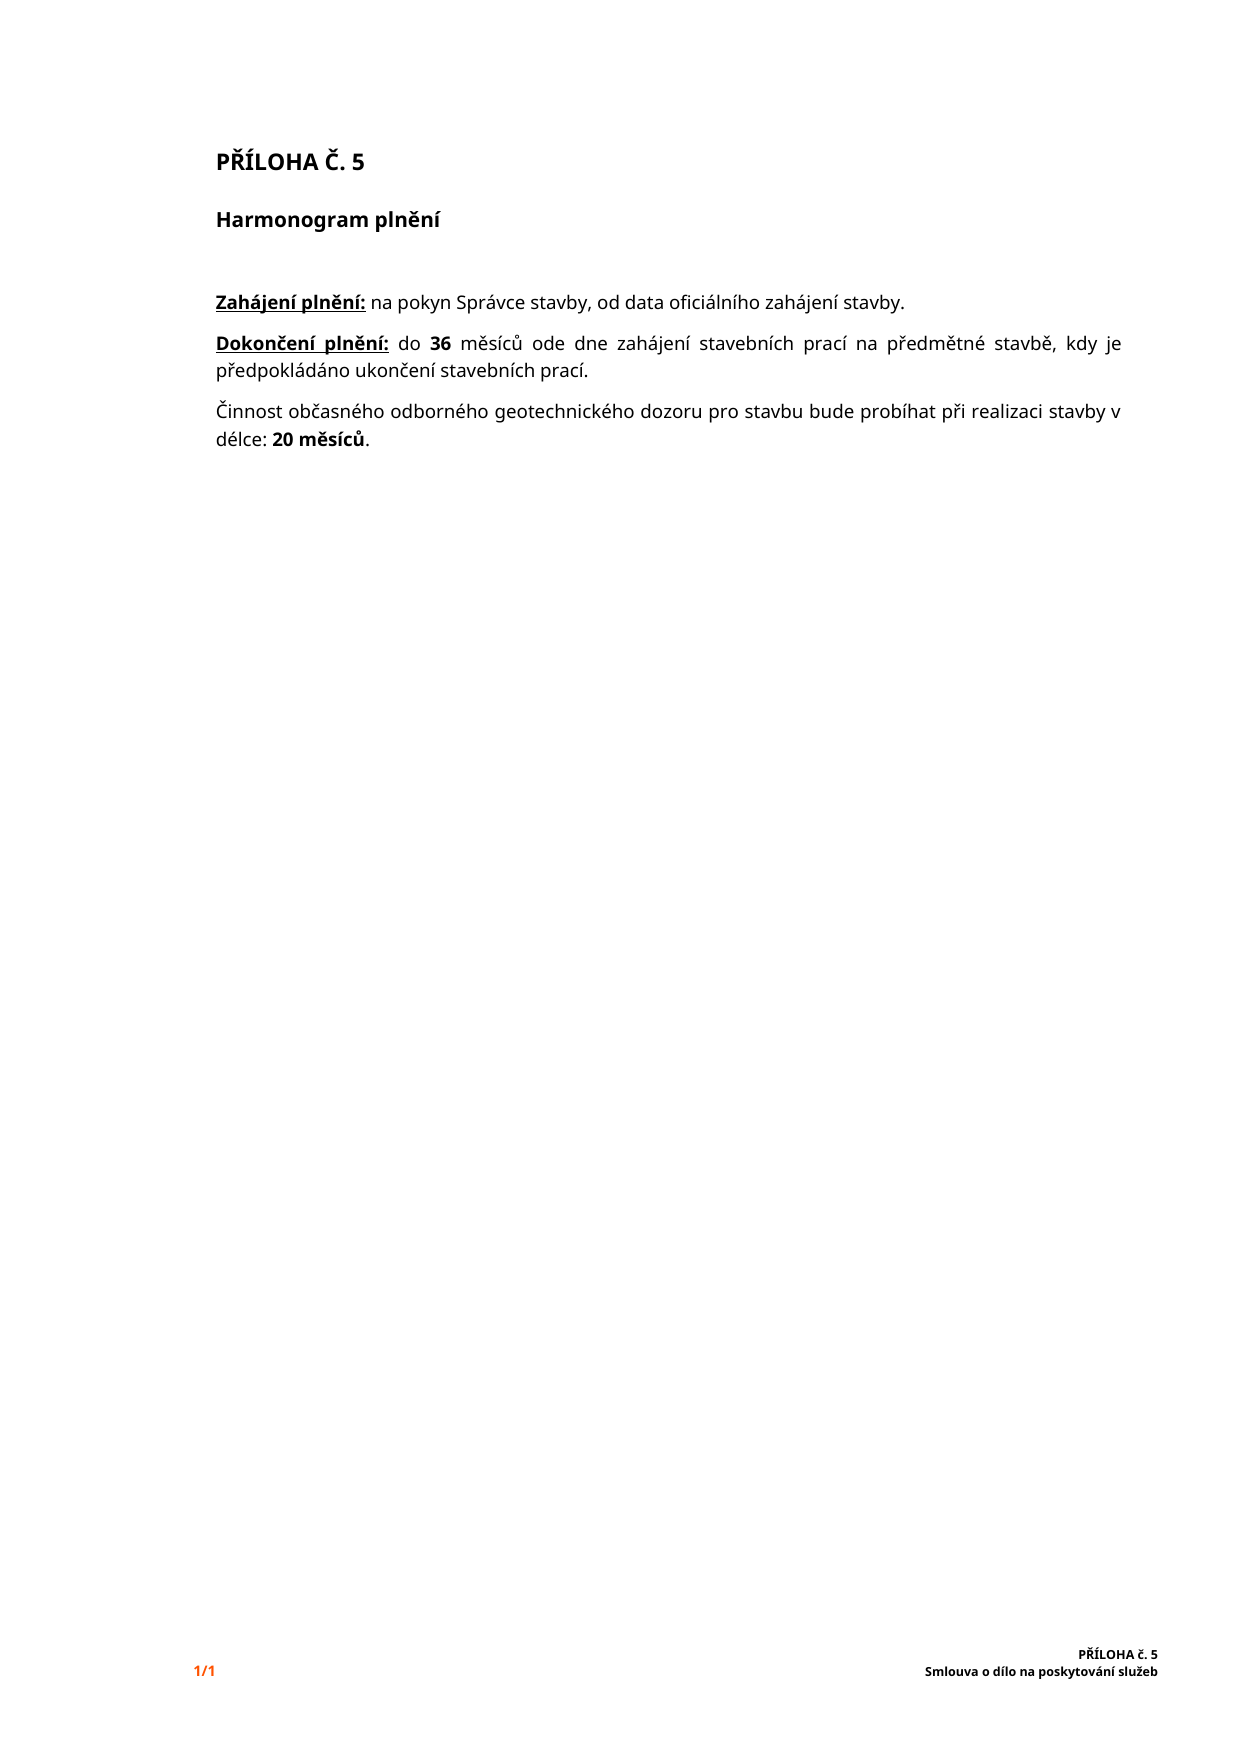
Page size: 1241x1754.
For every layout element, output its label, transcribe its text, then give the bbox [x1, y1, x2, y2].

text Činnost občasného odborného geotechnického dozoru pro stavbu bude probíhat při realizaci stavby v délce: 20 měsíců. [216, 398, 1122, 452]
text Dokončení plnění: do 36 měsíců ode dne zahájení stavebních prací na předmětné stavbě, kdy je předpokládáno ukončení stavebních prací. [216, 330, 1122, 383]
text Zahájení plnění: na pokyn Správce stavby, od data oficiálního zahájení stavby. [216, 289, 1122, 315]
text Harmonogram plnění [216, 205, 1122, 233]
text Příloha č. 5 [216, 146, 1122, 177]
